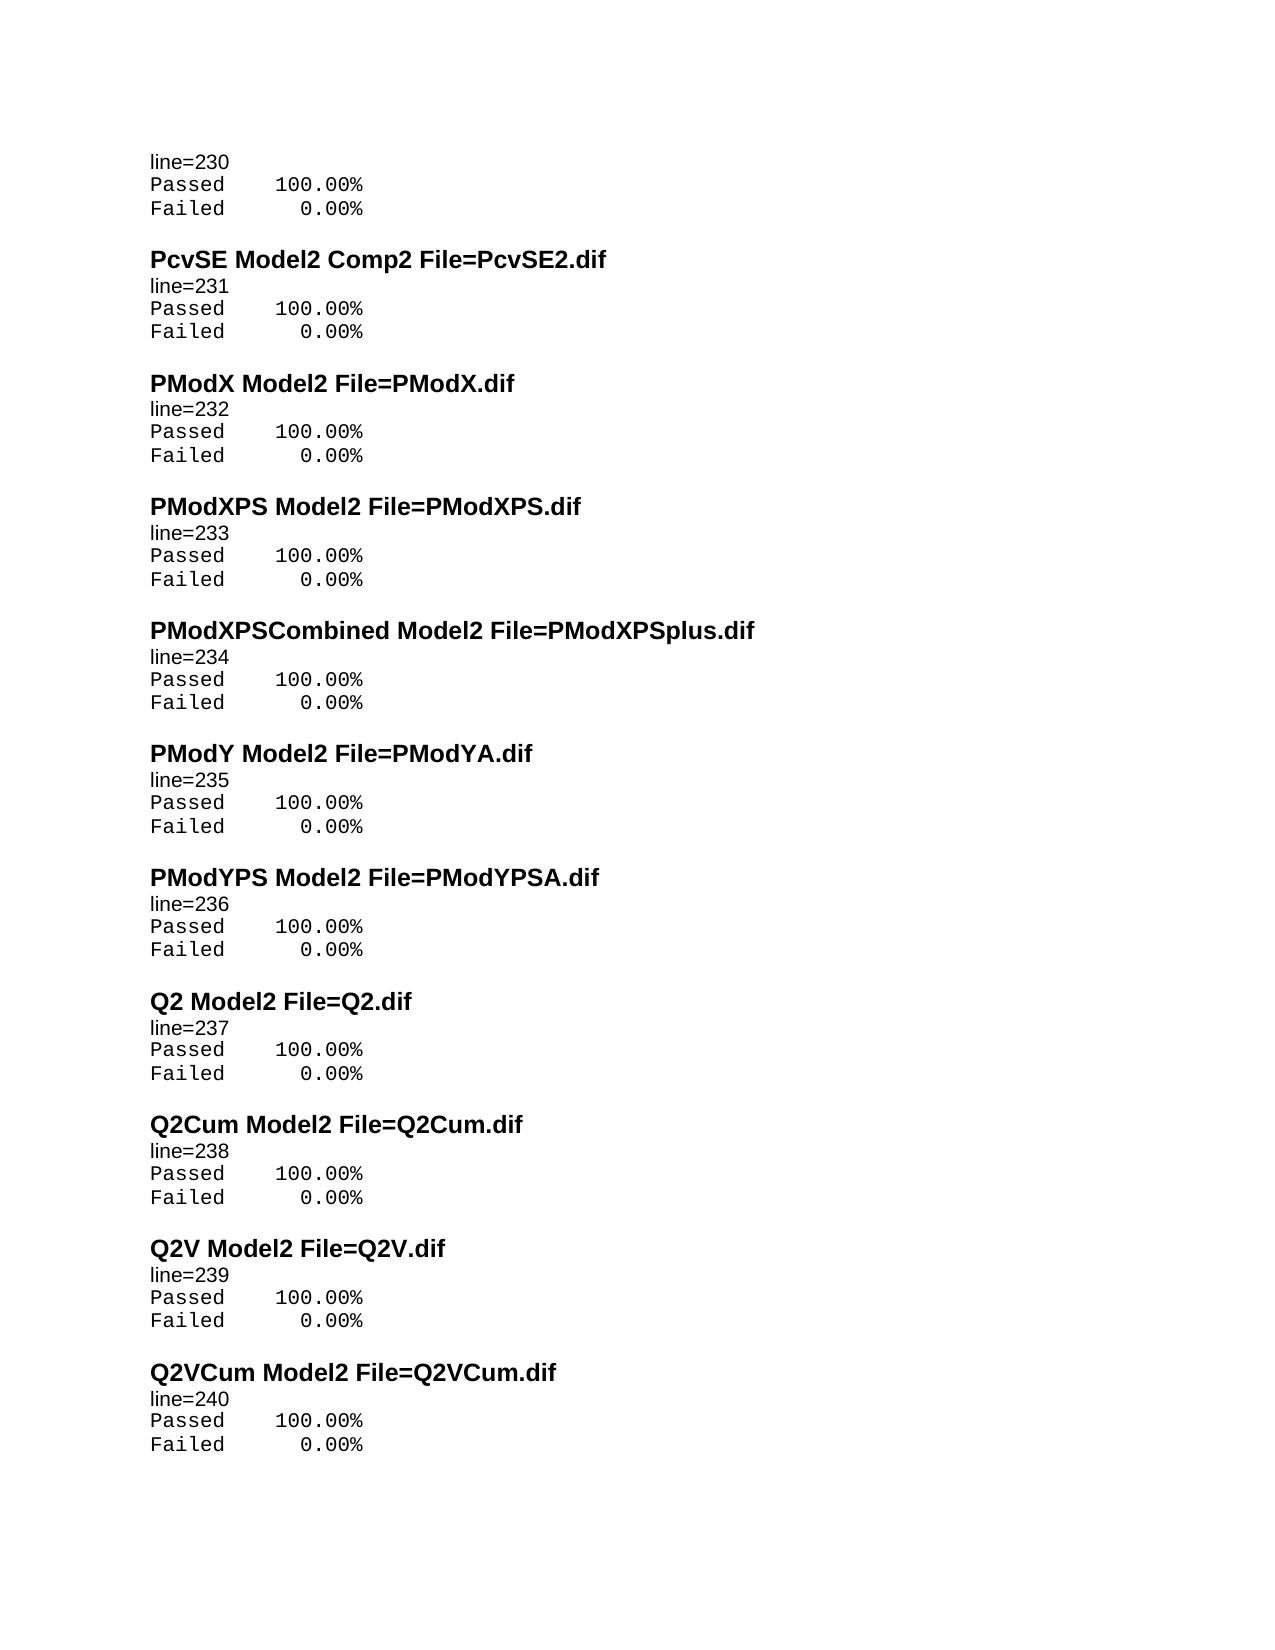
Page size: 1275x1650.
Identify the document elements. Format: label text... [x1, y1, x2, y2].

text Failed 0.00% [150, 568, 1125, 592]
text Passed 100.00% [150, 421, 1125, 445]
text Passed 100.00% [150, 792, 1125, 816]
text Failed 0.00% [150, 692, 1125, 716]
text Passed 100.00% [150, 1410, 1125, 1434]
text line=231 [150, 274, 1125, 298]
text Passed 100.00% [150, 1287, 1125, 1310]
text Q2VCum Model2 File=Q2VCum.dif [150, 1358, 1125, 1386]
text Failed 0.00% [150, 939, 1125, 963]
text Failed 0.00% [150, 1434, 1125, 1458]
text line=238 [150, 1139, 1125, 1163]
text Passed 100.00% [150, 668, 1125, 692]
text Q2Cum Model2 File=Q2Cum.dif [150, 1110, 1125, 1139]
text PModXPSCombined Model2 File=PModXPSplus.dif [150, 616, 1125, 644]
text Failed 0.00% [150, 445, 1125, 468]
text line=240 [150, 1386, 1125, 1410]
text line=237 [150, 1016, 1125, 1039]
text line=239 [150, 1263, 1125, 1287]
text Passed 100.00% [150, 916, 1125, 939]
text PModX Model2 File=PModX.dif [150, 368, 1125, 397]
text PcvSE Model2 Comp2 File=PcvSE2.dif [150, 245, 1125, 274]
text line=234 [150, 644, 1125, 668]
text Failed 0.00% [150, 321, 1125, 345]
text PModYPS Model2 File=PModYPSA.dif [150, 863, 1125, 892]
text Passed 100.00% [150, 545, 1125, 568]
text Q2V Model2 File=Q2V.dif [150, 1234, 1125, 1263]
text Failed 0.00% [150, 198, 1125, 221]
text line=236 [150, 892, 1125, 916]
text Failed 0.00% [150, 1063, 1125, 1087]
text Failed 0.00% [150, 816, 1125, 839]
text Failed 0.00% [150, 1187, 1125, 1210]
text Passed 100.00% [150, 174, 1125, 198]
text Q2 Model2 File=Q2.dif [150, 987, 1125, 1016]
text PModXPS Model2 File=PModXPS.dif [150, 492, 1125, 521]
text line=230 [150, 150, 1125, 174]
text Passed 100.00% [150, 298, 1125, 321]
text PModY Model2 File=PModYA.dif [150, 739, 1125, 768]
text line=233 [150, 521, 1125, 545]
text line=235 [150, 768, 1125, 792]
text Failed 0.00% [150, 1310, 1125, 1334]
text Passed 100.00% [150, 1163, 1125, 1187]
text line=232 [150, 397, 1125, 421]
text Passed 100.00% [150, 1039, 1125, 1063]
